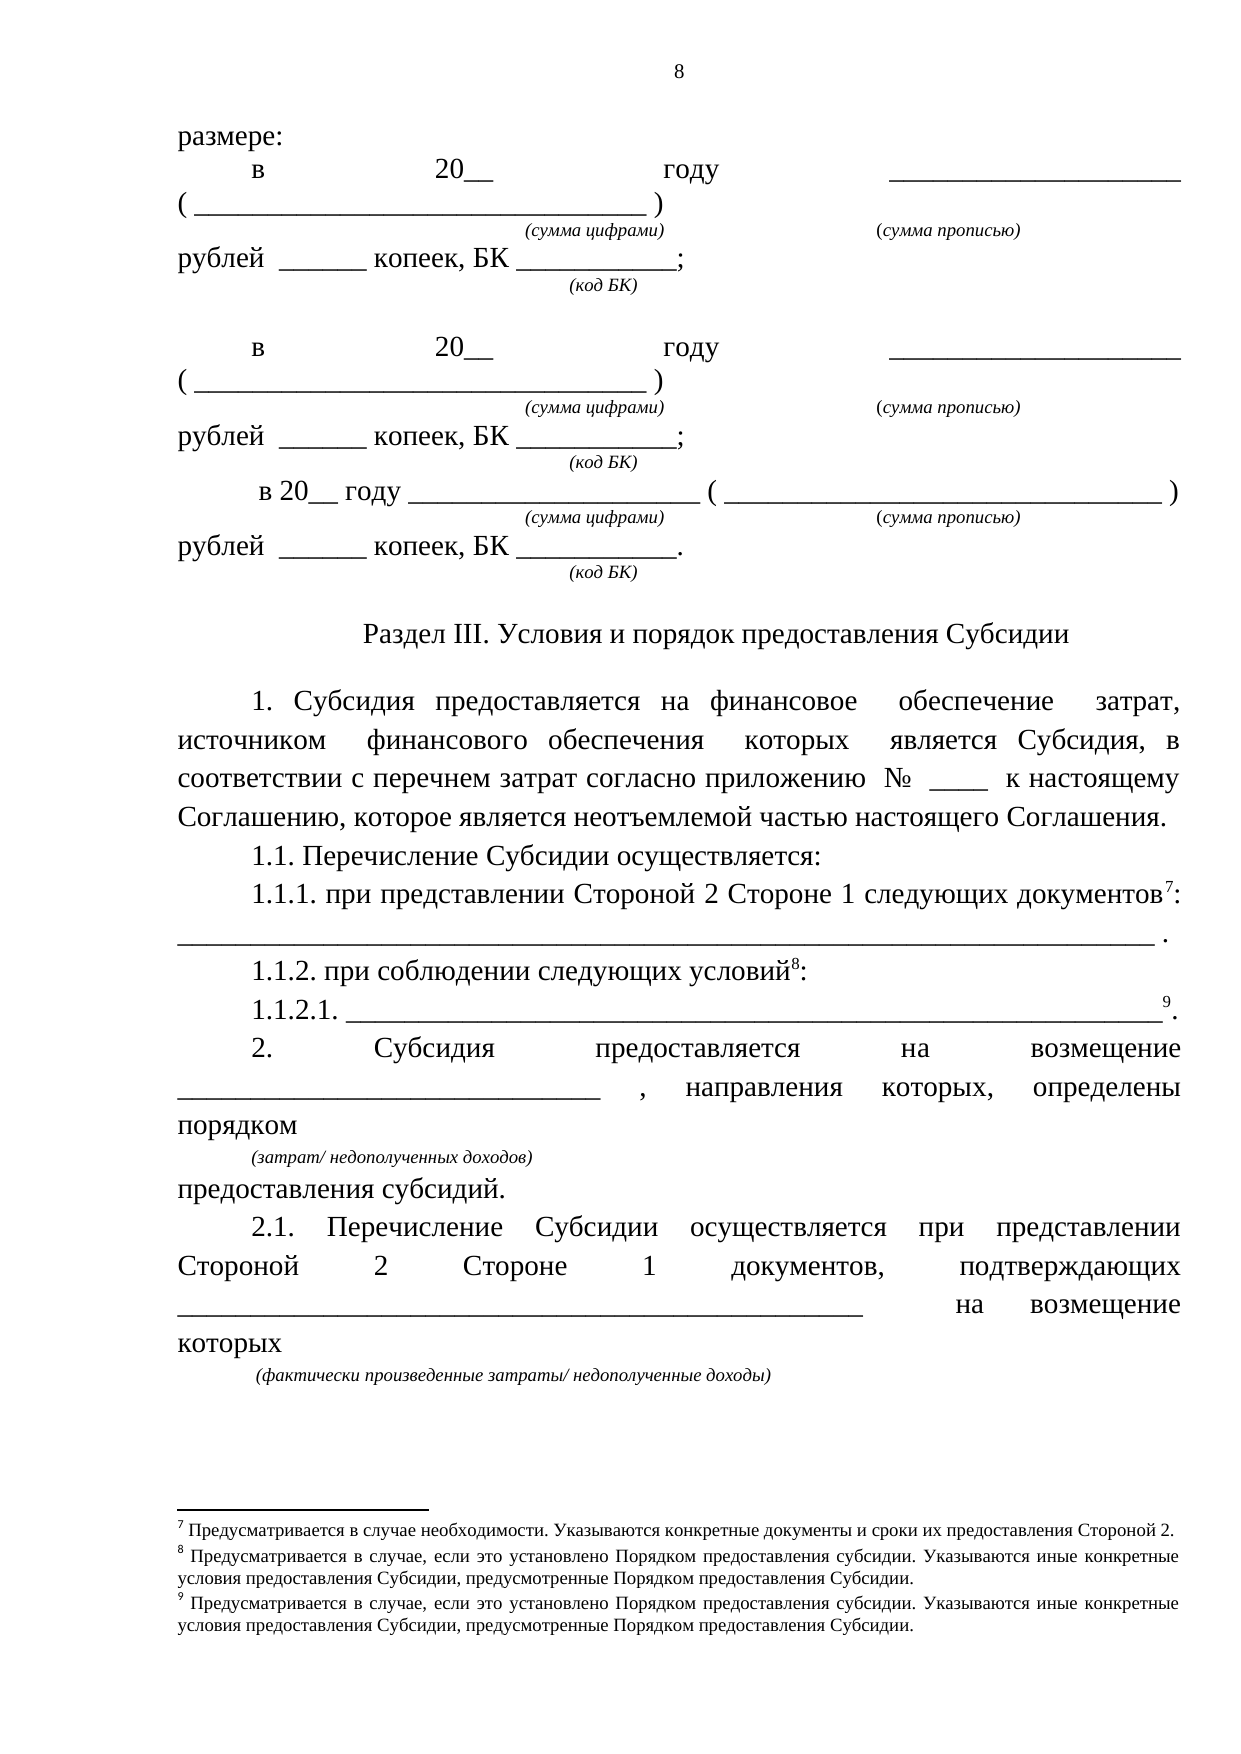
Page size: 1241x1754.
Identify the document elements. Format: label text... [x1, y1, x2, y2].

text предоставления субсидий. [177, 1171, 1181, 1204]
text (сумма цифрами) (сумма прописью) [177, 219, 1181, 240]
text Раздел III. Условия и порядок предоставления Субсидии [177, 616, 1181, 650]
text в 20__ году ____________________ ( _______________________________ ) [177, 152, 1181, 219]
text (сумма цифрами) (сумма прописью) [177, 396, 1181, 418]
text (сумма цифрами) (сумма прописью) [177, 506, 1181, 528]
text (фактически произведенные затраты/ недополученные доходы) [177, 1363, 1181, 1385]
text 1.1.2. при соблюдении следующих условий: [177, 953, 1181, 987]
text (код БК) [177, 561, 1181, 583]
text 1. Субсидия предоставляется на финансовое обеспечение затрат, источником финансового обеспечения которых является Субсидия, в соответствии с перечнем затрат согласно приложению № ____ к настоящему Соглашению, которое является неотъемлемой частью настоящего Соглашения. [177, 683, 1181, 833]
text 2. Субсидия предоставляется на возмещение _____________________________ , направления которых, определены порядком [177, 1030, 1181, 1141]
text 2.1. Перечисление Субсидии осуществляется при представлении Стороной 2 Стороне 1 документов, подтверждающих _______________________________________________ на возмещение которых [177, 1209, 1181, 1358]
text (затрат/ недополученных доходов) [177, 1146, 1181, 1168]
text (код БК) [177, 451, 1181, 473]
text (код БК) [177, 274, 1181, 295]
text 1.1. Перечисление Субсидии осуществляется: [177, 838, 1181, 871]
text рублей ______ копеек, БК ___________; [177, 418, 1181, 451]
text 1.1.2.1. ________________________________________________________. [177, 992, 1181, 1025]
text в 20__ году ____________________ ( _______________________________ ) [177, 329, 1181, 396]
text рублей ______ копеек, БК ___________; [177, 240, 1181, 274]
text по кодам классификации расходов бюджета (далее – коды БК), в следующем размере: [177, 118, 1181, 152]
text 1.1.1. при представлении Стороной 2 Стороне 1 следующих документов: ___________________________________________________________________ . [177, 876, 1181, 948]
text рублей ______ копеек, БК ___________. [177, 528, 1181, 561]
text в 20__ году ____________________ ( ______________________________ ) [177, 473, 1181, 506]
